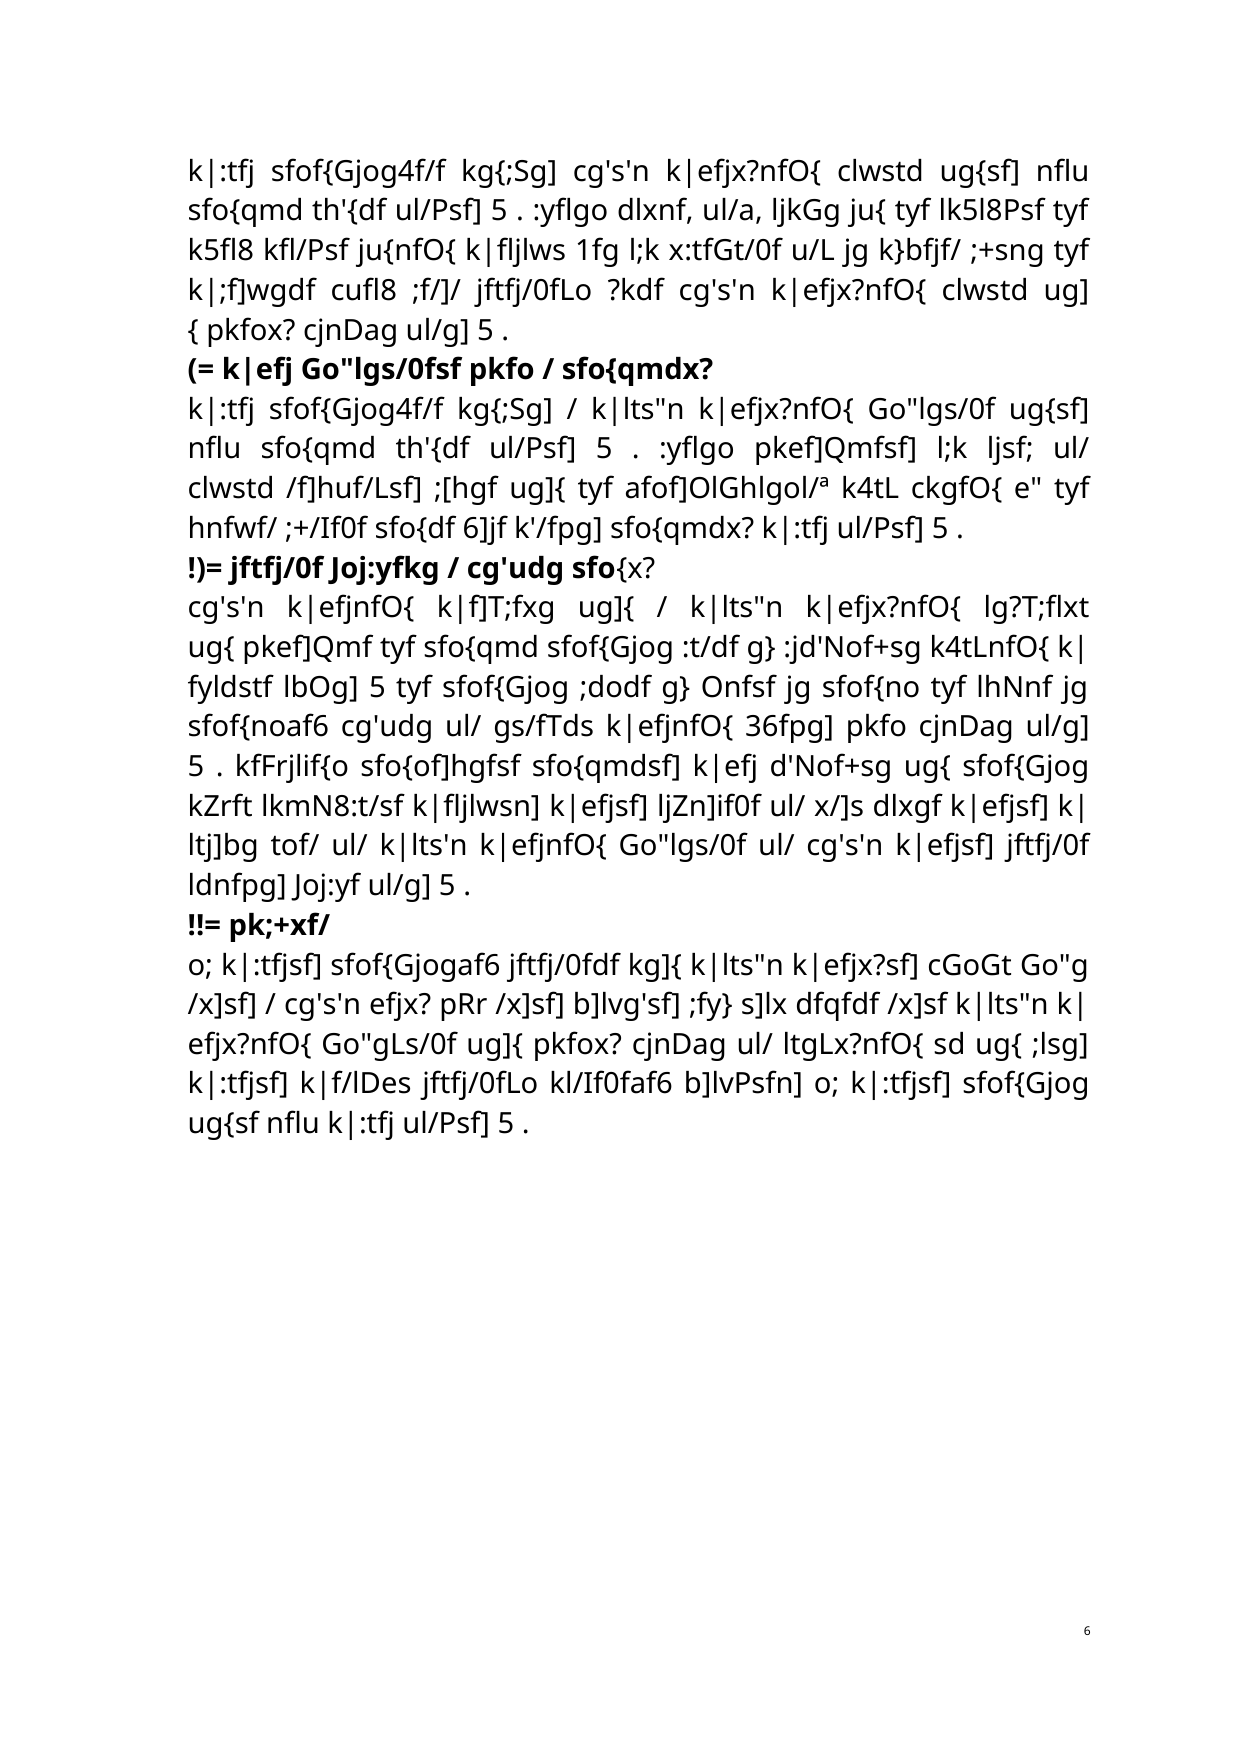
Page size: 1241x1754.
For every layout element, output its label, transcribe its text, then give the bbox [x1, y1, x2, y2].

text !)= jftfj/0f Joj:yfkg / cg'udg sfo{x? [187, 547, 1090, 587]
text o; k|:tfjsf] sfof{Gjogaf6 jftfj/0fdf kg]{ k|lts"n k|efjx?sf] cGoGt Go"g /x]sf] / cg's'n efjx? pRr /x]sf] b]lvg'sf] ;fy} s]lx dfqfdf /x]sf k|lts"n k|efjx?nfO{ Go"gLs/0f ug]{ pkfox? cjnDag ul/ ltgLx?nfO{ sd ug{ ;lsg] k|:tfjsf] k|f/lDes jftfj/0fLo kl/If0faf6 b]lvPsfn] o; k|:tfjsf] sfof{Gjog ug{sf nflu k|:tfj ul/Psf] 5 . [187, 944, 1090, 1142]
text k|:tfj sfof{Gjog4f/f kg{;Sg] cg's'n k|efjx?nfO{ clwstd ug{sf] nflu sfo{qmd th'{df ul/Psf] 5 . :yflgo dlxnf, ul/a, ljkGg ju{ tyf lk5l8Psf tyf k5fl8 kfl/Psf ju{nfO{ k|fljlws 1fg l;k x:tfGt/0f u/L jg k}bfjf/ ;+sng tyf k|;f]wgdf cufl8 ;f/]/ jftfj/0fLo ?kdf cg's'n k|efjx?nfO{ clwstd ug]{ pkfox? cjnDag ul/g] 5 . [187, 150, 1090, 348]
text cg's'n k|efjnfO{ k|f]T;fxg ug]{ / k|lts"n k|efjx?nfO{ lg?T;flxt ug{ pkef]Qmf tyf sfo{qmd sfof{Gjog :t/df g} :jd'Nof+sg k4tLnfO{ k|fyldstf lbOg] 5 tyf sfof{Gjog ;dodf g} Onfsf jg sfof{no tyf lhNnf jg sfof{noaf6 cg'udg ul/ gs/fTds k|efjnfO{ 36fpg] pkfo cjnDag ul/g] 5 . kfFrjlif{o sfo{of]hgfsf sfo{qmdsf] k|efj d'Nof+sg ug{ sfof{Gjog kZrft lkmN8:t/sf k|fljlwsn] k|efjsf] ljZn]if0f ul/ x/]s dlxgf k|efjsf] k|ltj]bg tof/ ul/ k|lts'n k|efjnfO{ Go"lgs/0f ul/ cg's'n k|efjsf] jftfj/0f ldnfpg] Joj:yf ul/g] 5 . [187, 587, 1090, 904]
text k|:tfj sfof{Gjog4f/f kg{;Sg] / k|lts"n k|efjx?nfO{ Go"lgs/0f ug{sf] nflu sfo{qmd th'{df ul/Psf] 5 . :yflgo pkef]Qmfsf] l;k ljsf; ul/ clwstd /f]huf/Lsf] ;[hgf ug]{ tyf afof]OlGhlgol/ª k4tL ckgfO{ e" tyf hnfwf/ ;+/If0f sfo{df 6]jf k'/fpg] sfo{qmdx? k|:tfj ul/Psf] 5 . [187, 388, 1090, 547]
text !!= pk;+xf/ [187, 904, 1090, 944]
text (= k|efj Go"lgs/0fsf pkfo / sfo{qmdx? [187, 348, 1090, 388]
